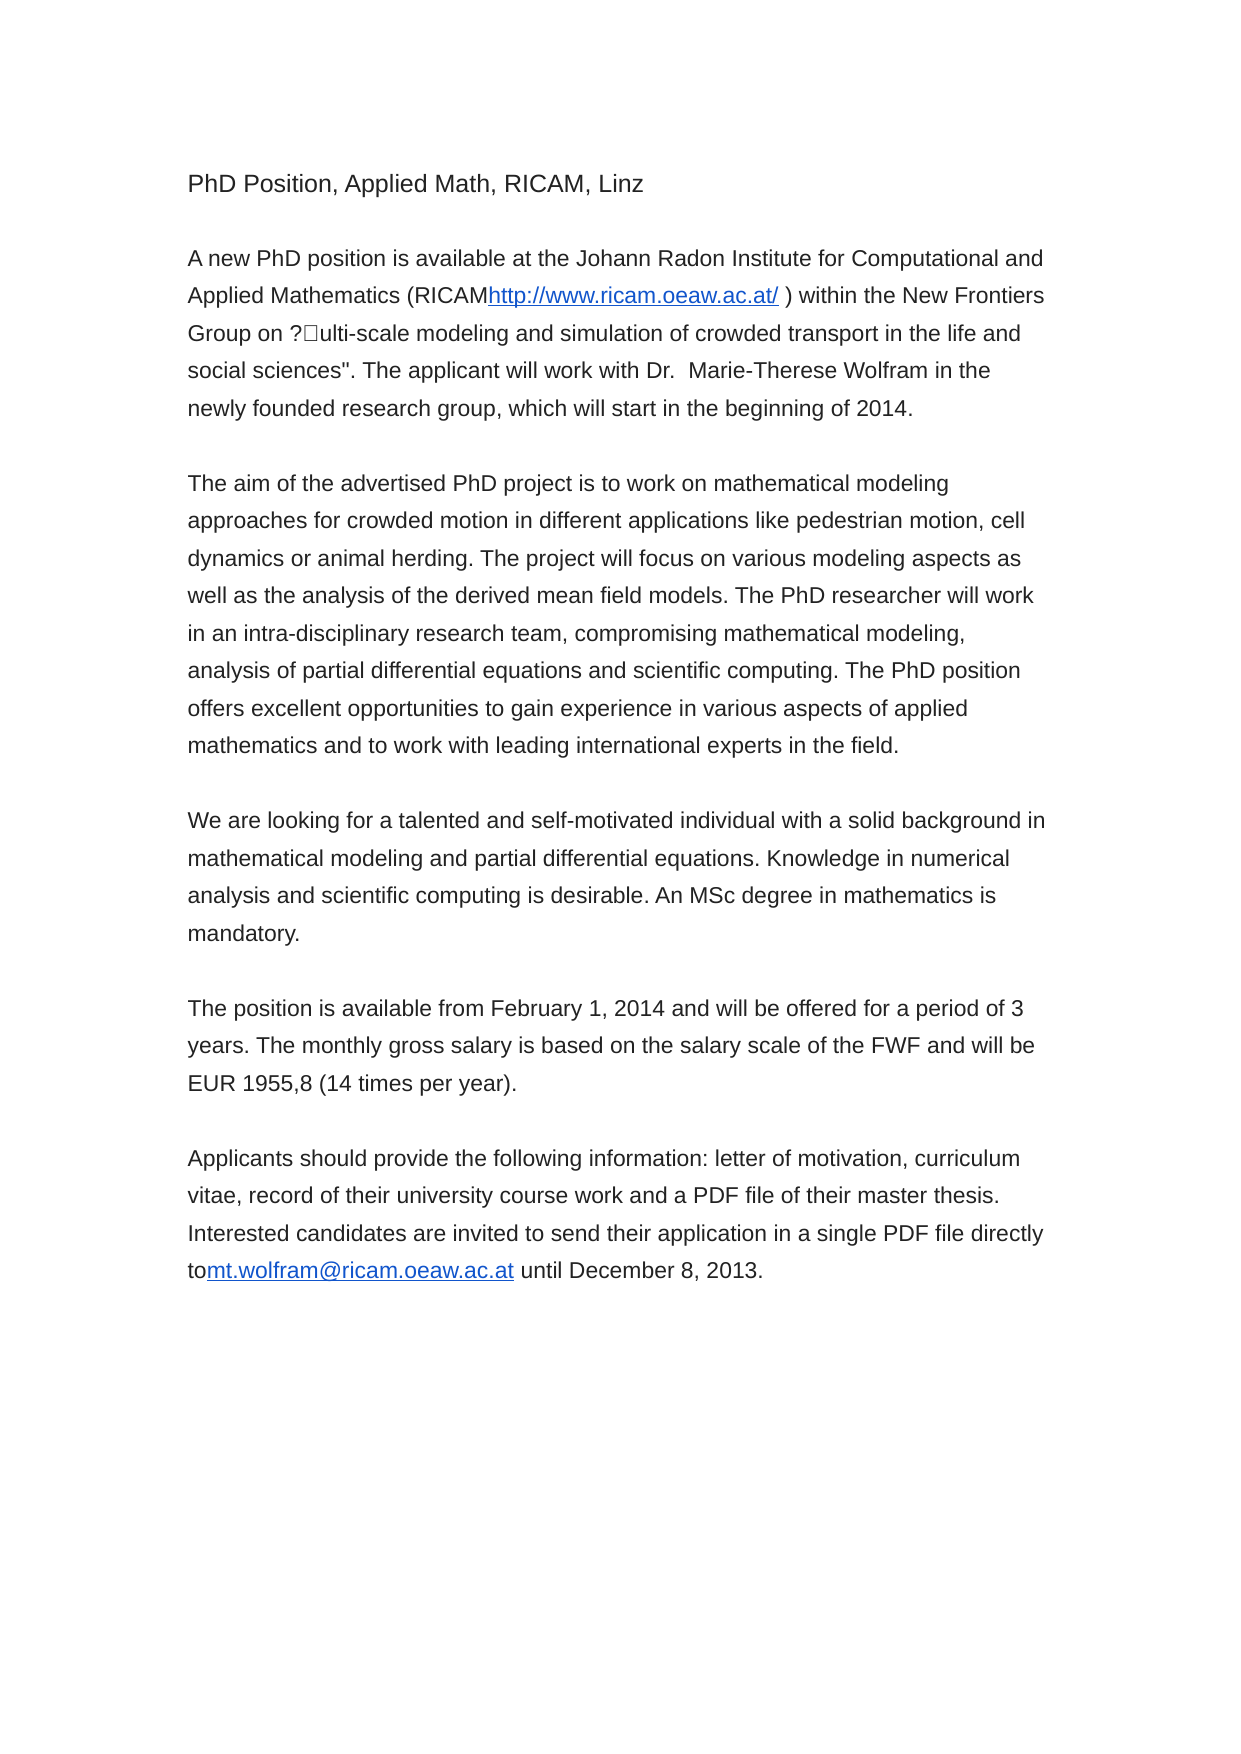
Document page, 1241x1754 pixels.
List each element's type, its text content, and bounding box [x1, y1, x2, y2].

text PhD Position, Applied Math, RICAM, Linz [187, 164, 1053, 202]
text A new PhD position is available at the Johann Radon Institute for Computational and Applied Mathematics (RICAMhttp://www.ricam.oeaw.ac.at/ ) within the New Frontiers Group on ?ulti-scale modeling and simulation of crowded transport in the life and social sciences". The applicant will work with Dr. Marie-Therese Wolfram in the newly founded research group, which will start in the beginning of 2014. The aim of the advertised PhD project is to work on mathematical modeling approaches for crowded motion in different applications like pedestrian motion, cell dynamics or animal herding. The project will focus on various modeling aspects as well as the analysis of the derived mean field models. The PhD researcher will work in an intra-disciplinary research team, compromising mathematical modeling, analysis of partial differential equations and scientific computing. The PhD position offers excellent opportunities to gain experience in various aspects of applied mathematics and to work with leading international experts in the field. We are looking for a talented and self-motivated individual with a solid background in mathematical modeling and partial differential equations. Knowledge in numerical analysis and scientific computing is desirable. An MSc degree in mathematics is mandatory. The position is available from February 1, 2014 and will be offered for a period of 3 years. The monthly gross salary is based on the salary scale of the FWF and will be EUR 1955,8 (14 times per year). Applicants should provide the following information: letter of motivation, curriculum vitae, record of their university course work and a PDF file of their master thesis. Interested candidates are invited to send their application in a single PDF file directly tomt.wolfram@ricam.oeaw.ac.at until December 8, 2013. [187, 239, 1053, 1289]
